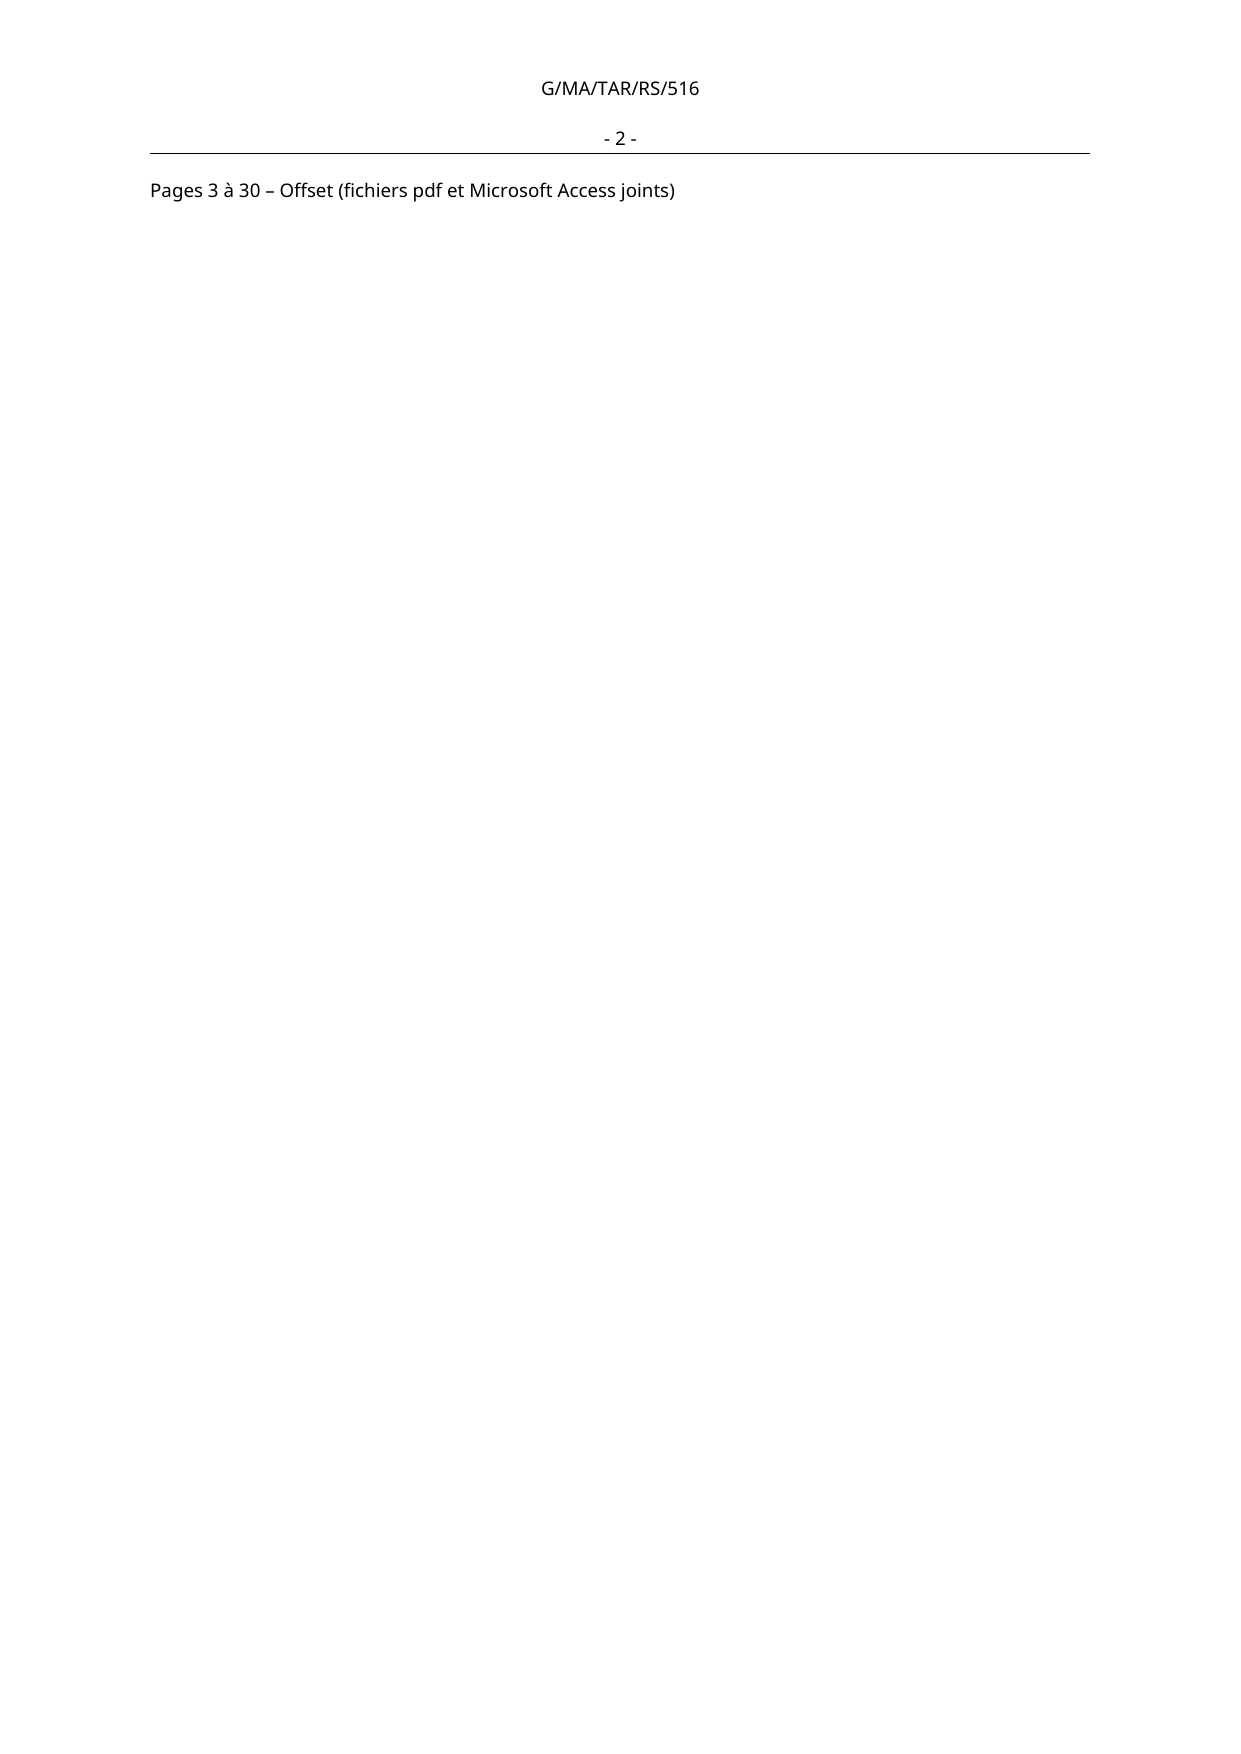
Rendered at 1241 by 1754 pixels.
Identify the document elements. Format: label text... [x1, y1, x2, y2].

text Pages 3 à 30 – Offset (fichiers pdf et Microsoft Access joints) [150, 177, 1090, 203]
